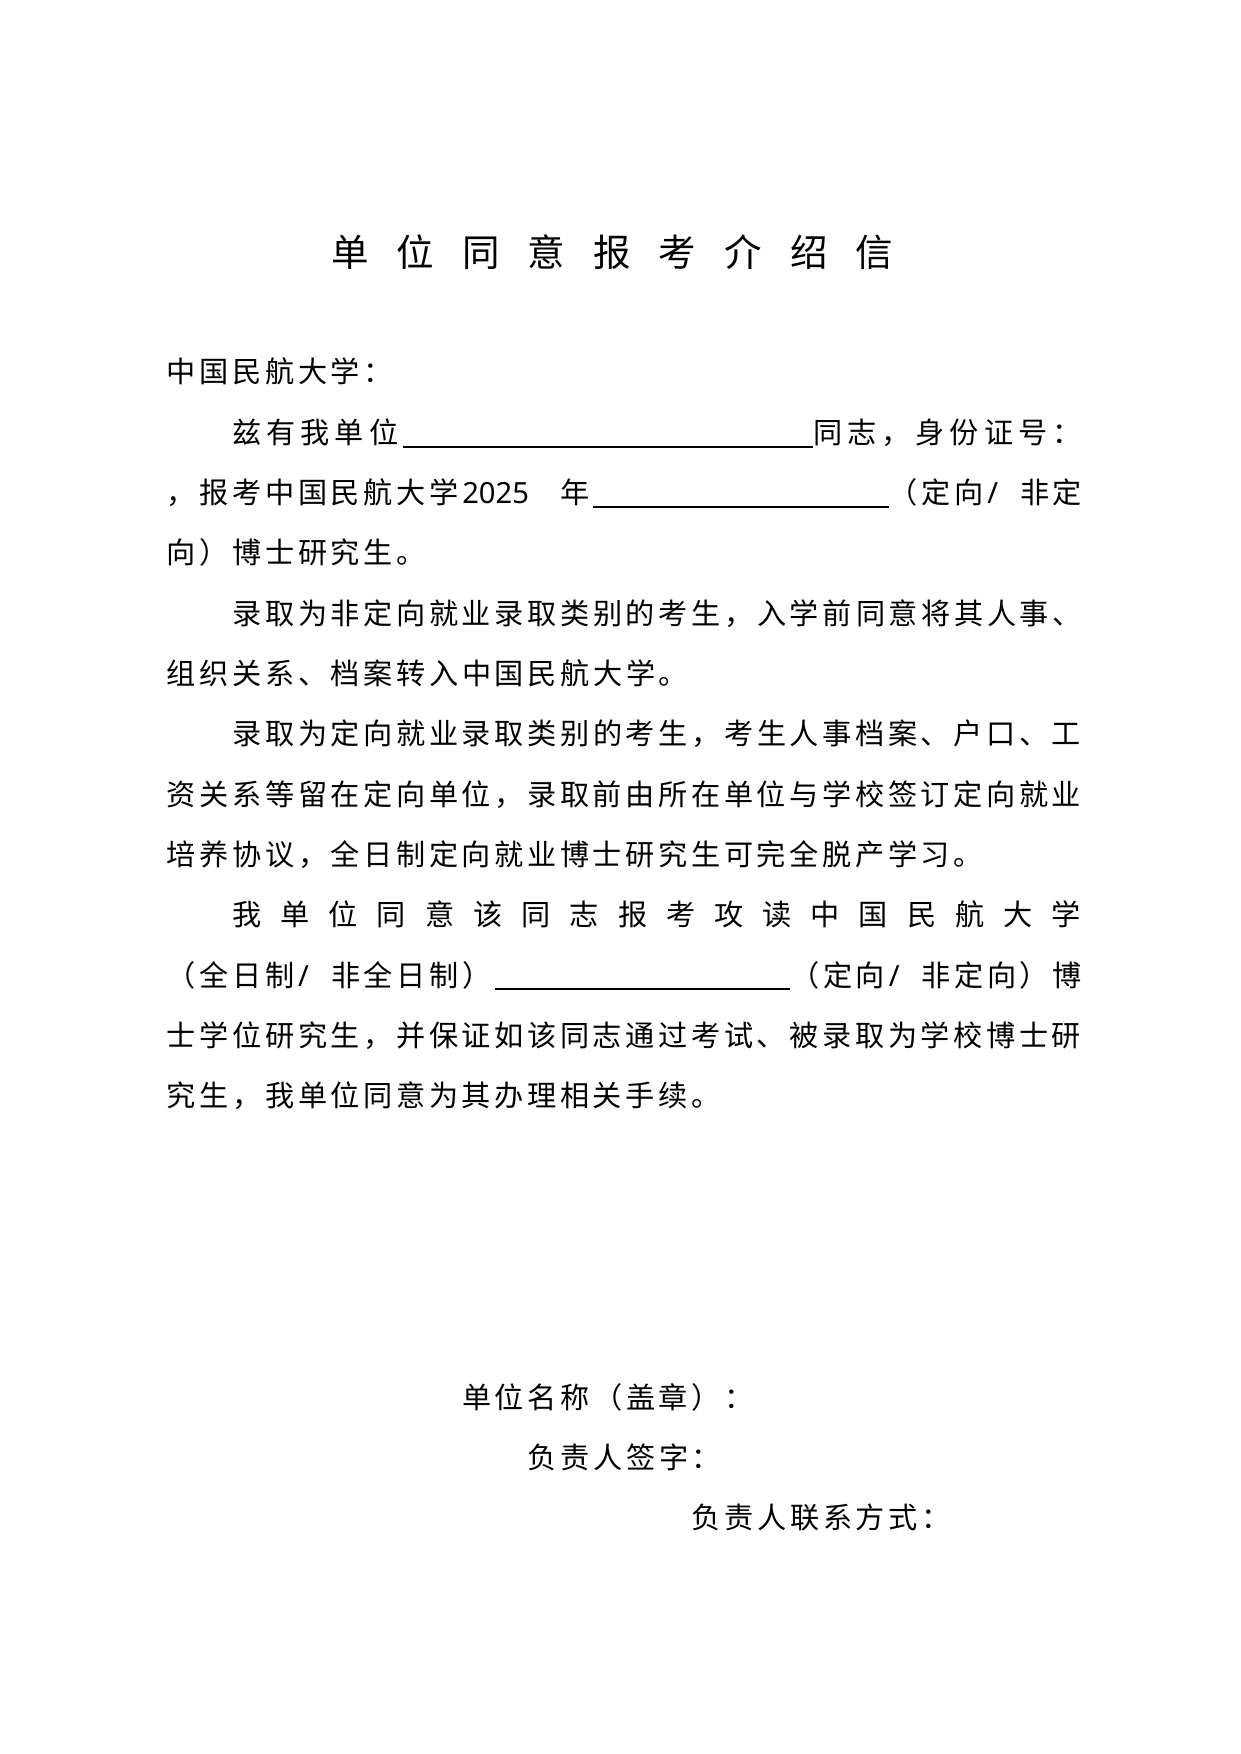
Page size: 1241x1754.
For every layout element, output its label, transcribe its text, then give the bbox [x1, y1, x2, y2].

text 我单位同意该同志报考攻读中国民航大学 （全日制/非全日制） （定向/非定向）博士学位研究生，并保证如该同志通过考试、被录取为学校博士研究生，我单位同意为其办理相关手续。 [167, 883, 1085, 1124]
text 中国民航大学： [167, 340, 1085, 400]
text 单位名称（盖章）： [167, 1365, 1085, 1426]
text 负责人联系方式： [167, 1486, 1085, 1546]
text 负责人签字： [167, 1426, 1085, 1486]
text 录取为非定向就业录取类别的考生，入学前同意将其人事、组织关系、档案转入中国民航大学。 [167, 581, 1085, 702]
text 单位同意报考介绍信 [167, 219, 1085, 280]
text 录取为定向就业录取类别的考生，考生人事档案、户口、工资关系等留在定向单位，录取前由所在单位与学校签订定向就业培养协议，全日制定向就业博士研究生可完全脱产学习。 [167, 702, 1085, 883]
text 兹有我单位 同志，身份证号： ，报考中国民航大学2025年 （定向/非定向）博士研究生。 [167, 400, 1085, 581]
